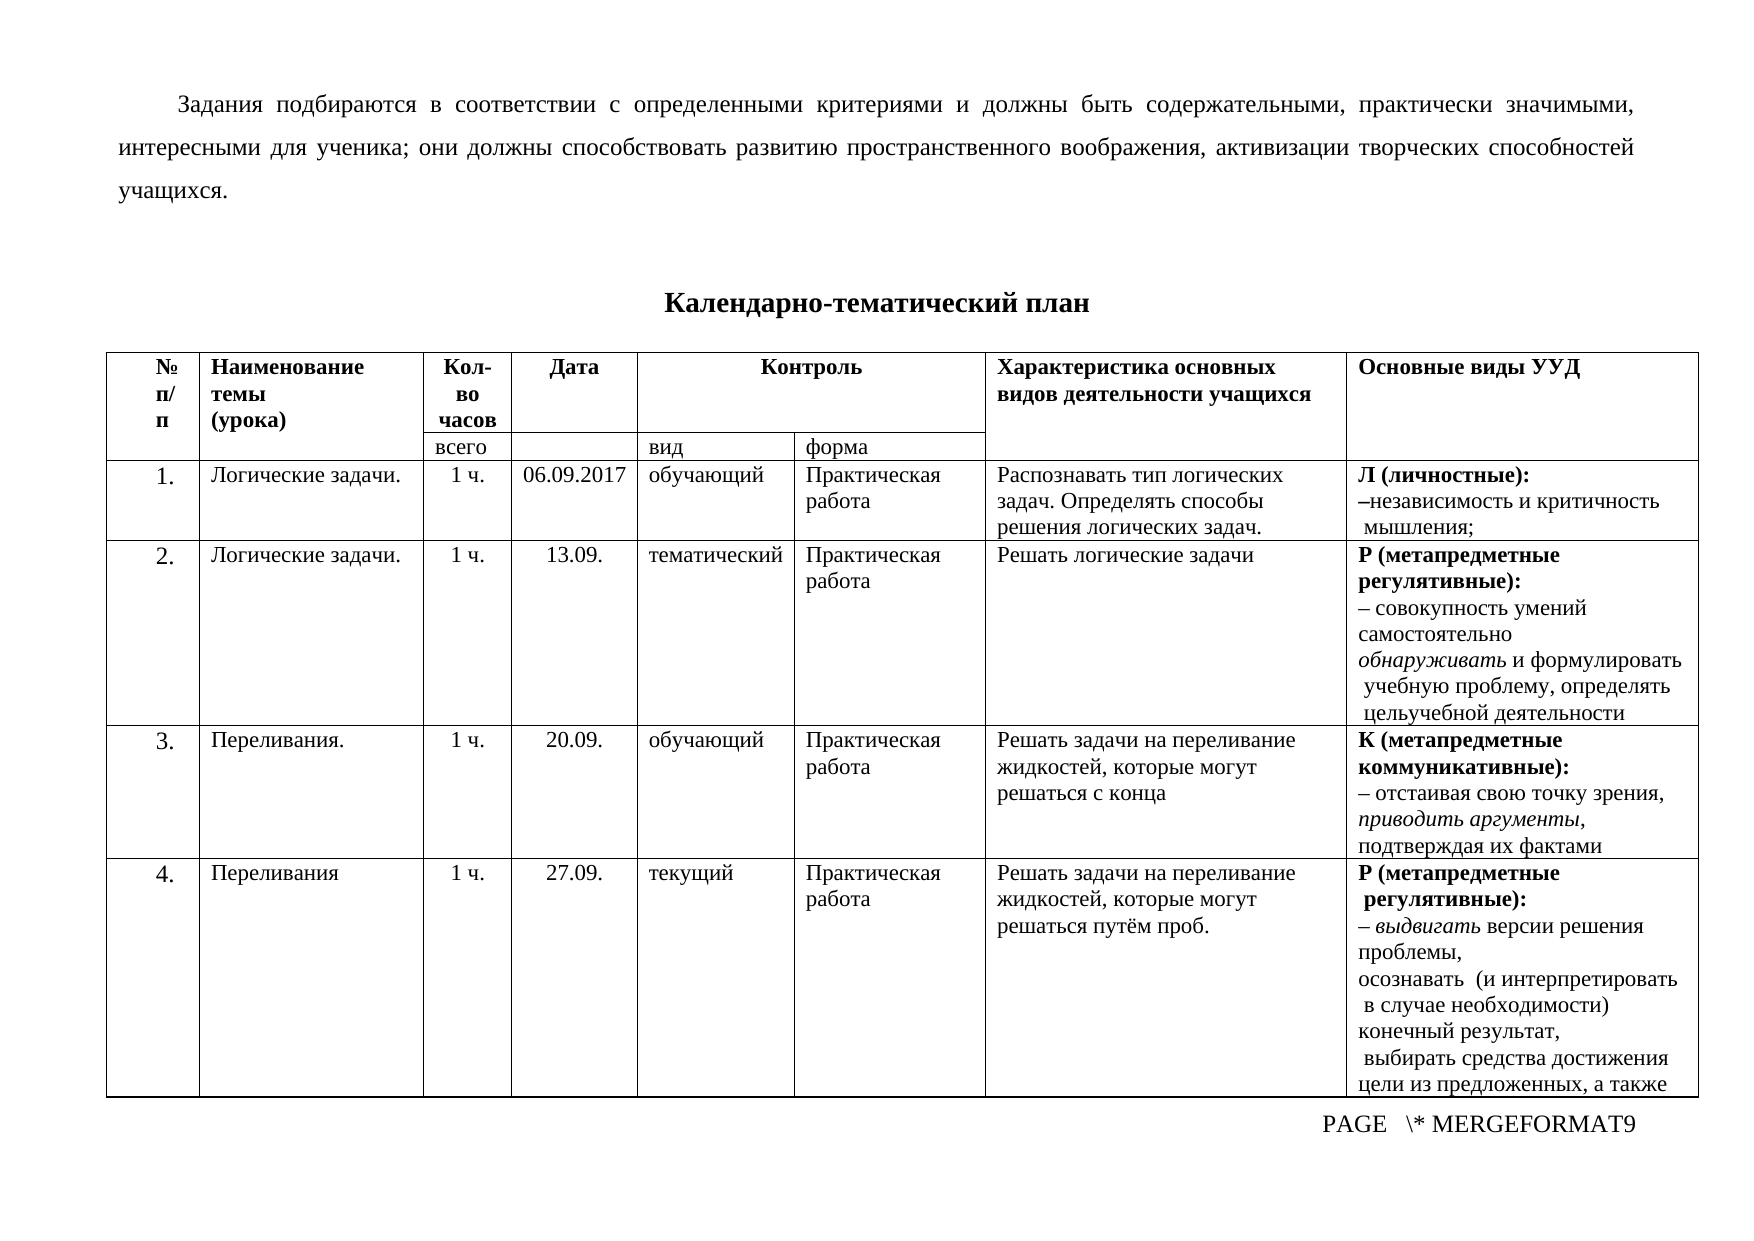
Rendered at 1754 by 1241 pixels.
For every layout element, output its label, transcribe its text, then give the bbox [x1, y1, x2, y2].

table_cell [107, 726, 199, 858]
table_cell обучающий [638, 726, 794, 858]
table_header Характеристика основных видов деятельности учащихся [986, 353, 1346, 460]
table_header Наименование темы (урока) [200, 353, 423, 460]
table_cell Практическая работа [795, 726, 985, 858]
table_cell 27.09. [512, 859, 637, 1096]
table_cell Решать задачи на переливание жидкостей, которые могут решаться с конца [986, 726, 1346, 858]
table_cell Решать логические задачи [986, 541, 1346, 725]
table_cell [986, 859, 1346, 1096]
table_cell [107, 859, 199, 1096]
table_cell К (метапредметные коммуникативные): – отстаивая свою точку зрения, приводить аргументы, подтверждая их фактами [1347, 726, 1698, 858]
table_cell Логические задачи. [200, 541, 423, 725]
table_header Кол-во часов [424, 353, 511, 432]
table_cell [1347, 859, 1698, 1096]
table_header № п/п [107, 353, 199, 460]
table_cell обучающий [638, 461, 794, 540]
table_cell Л (личностные): –независимость и критичность мышления; [1347, 461, 1698, 540]
table_cell Логические задачи. [200, 461, 423, 540]
table_cell Практическая работа [795, 859, 985, 1096]
table_header Контроль [638, 353, 985, 432]
table_cell 20.09. [512, 726, 637, 858]
table_cell Распознавать тип логических задач. Определять способы решения логических задач. [986, 461, 1346, 540]
table_cell вид [638, 433, 794, 460]
table_cell Р (метапредметные регулятивные): – совокупность умений самостоятельно обнаруживать и формулировать учебную проблему, определять цельучебной деятельности [1347, 541, 1698, 725]
table_cell 13.09. [512, 541, 637, 725]
table_cell Практическая работа [795, 541, 985, 725]
table_cell 1 ч. [424, 859, 511, 1096]
text Задания подбираются в соответствии с определенными критериями и должны быть содержательными, практически значимыми, интересными для ученика; они должны способствовать развитию пространственного воображения, активизации творческих способностей учащихся. [118, 89, 1636, 204]
table_cell 1 ч. [424, 726, 511, 858]
table_cell [107, 461, 199, 540]
table_header Дата [512, 353, 637, 432]
table_cell Практическая работа [795, 461, 985, 540]
table_cell Переливания [200, 859, 423, 1096]
table_cell Переливания. [200, 726, 423, 858]
table_cell тематический [638, 541, 794, 725]
table_cell 1 ч. [424, 461, 511, 540]
text Календарно-тематический план [118, 285, 1636, 319]
table_cell 1 ч. [424, 541, 511, 725]
table_header Основные виды УУД [1347, 353, 1698, 460]
table_cell 06.09.2017 [512, 461, 637, 540]
table_cell текущий [638, 859, 794, 1096]
table_cell [107, 541, 199, 725]
table_cell всего [424, 433, 511, 460]
table_cell [512, 433, 637, 460]
table_cell форма [795, 433, 985, 460]
